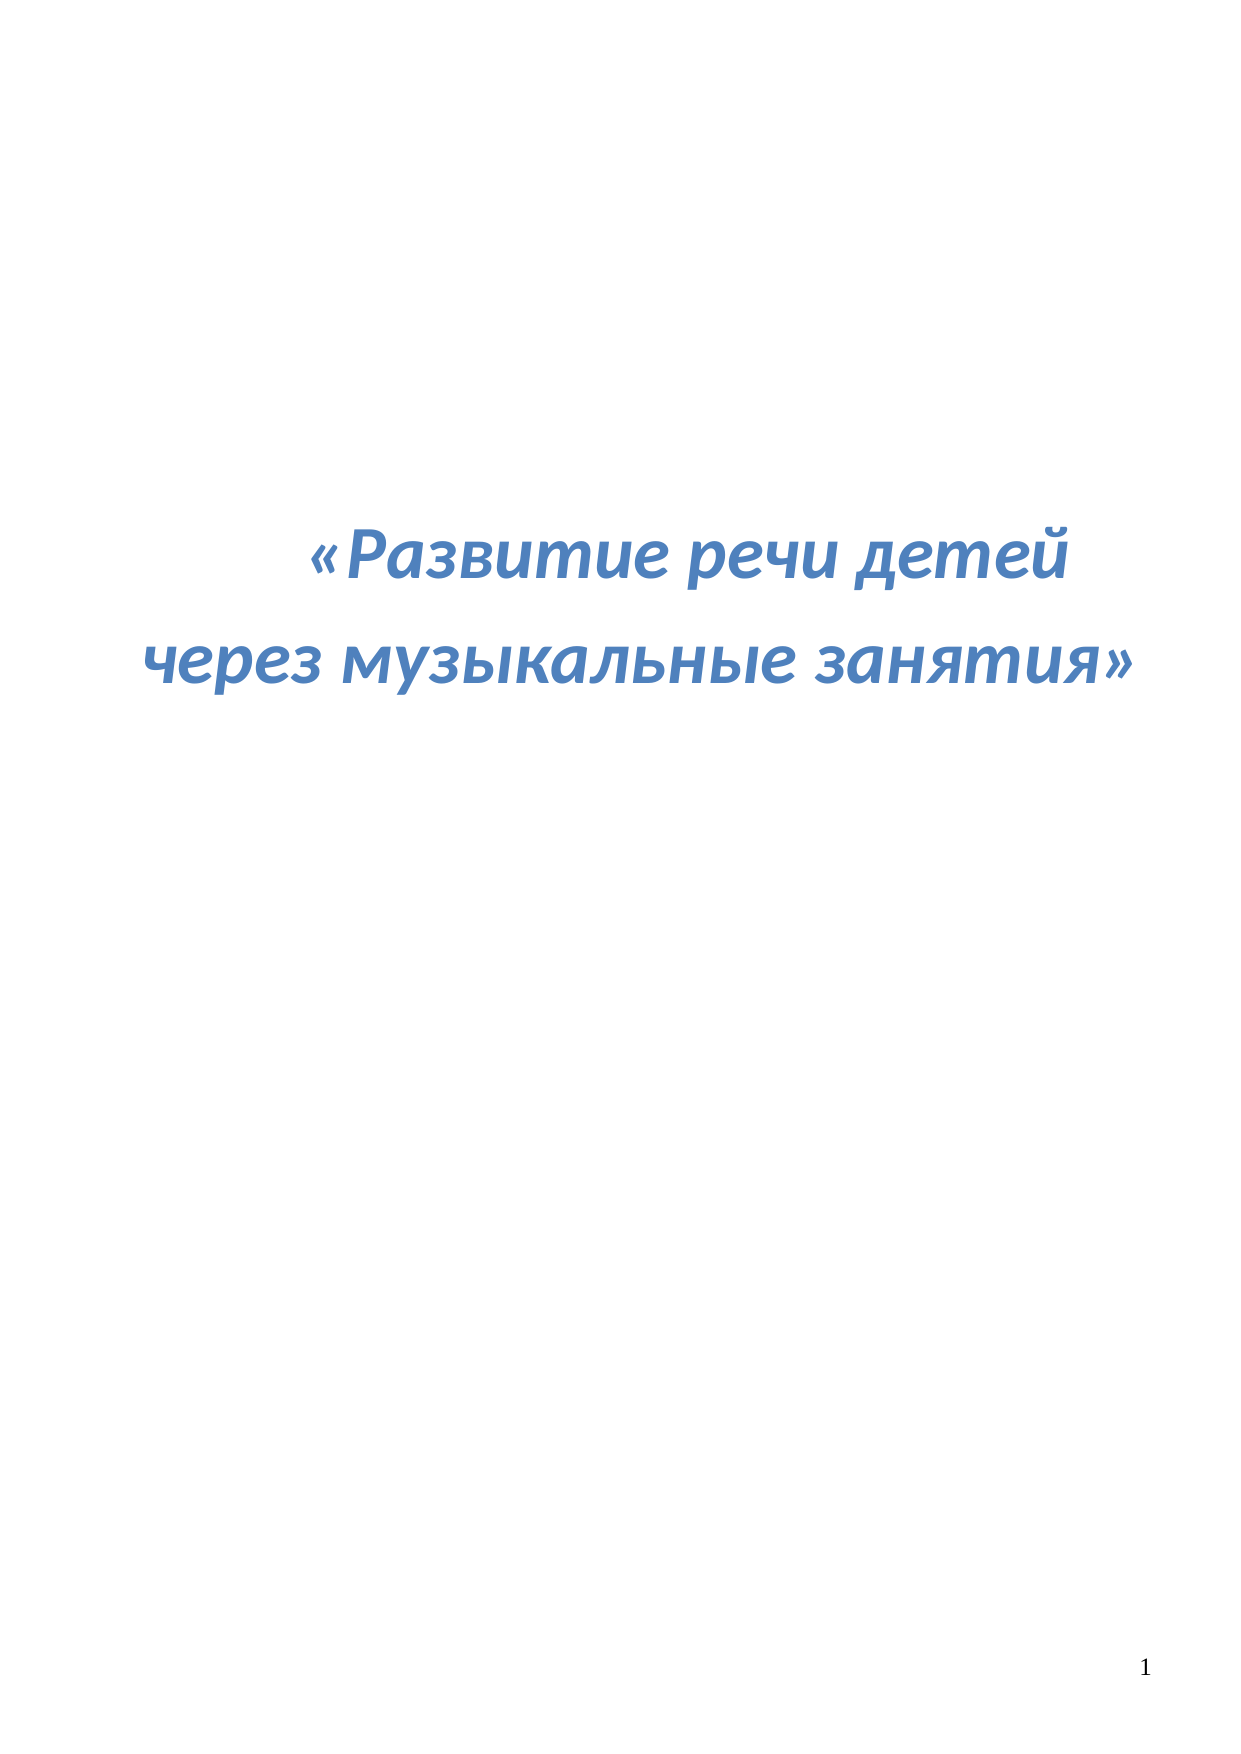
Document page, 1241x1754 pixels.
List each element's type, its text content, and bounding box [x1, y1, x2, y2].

text «Развитие речи детей через музыкальные занятия» [131, 506, 1152, 702]
